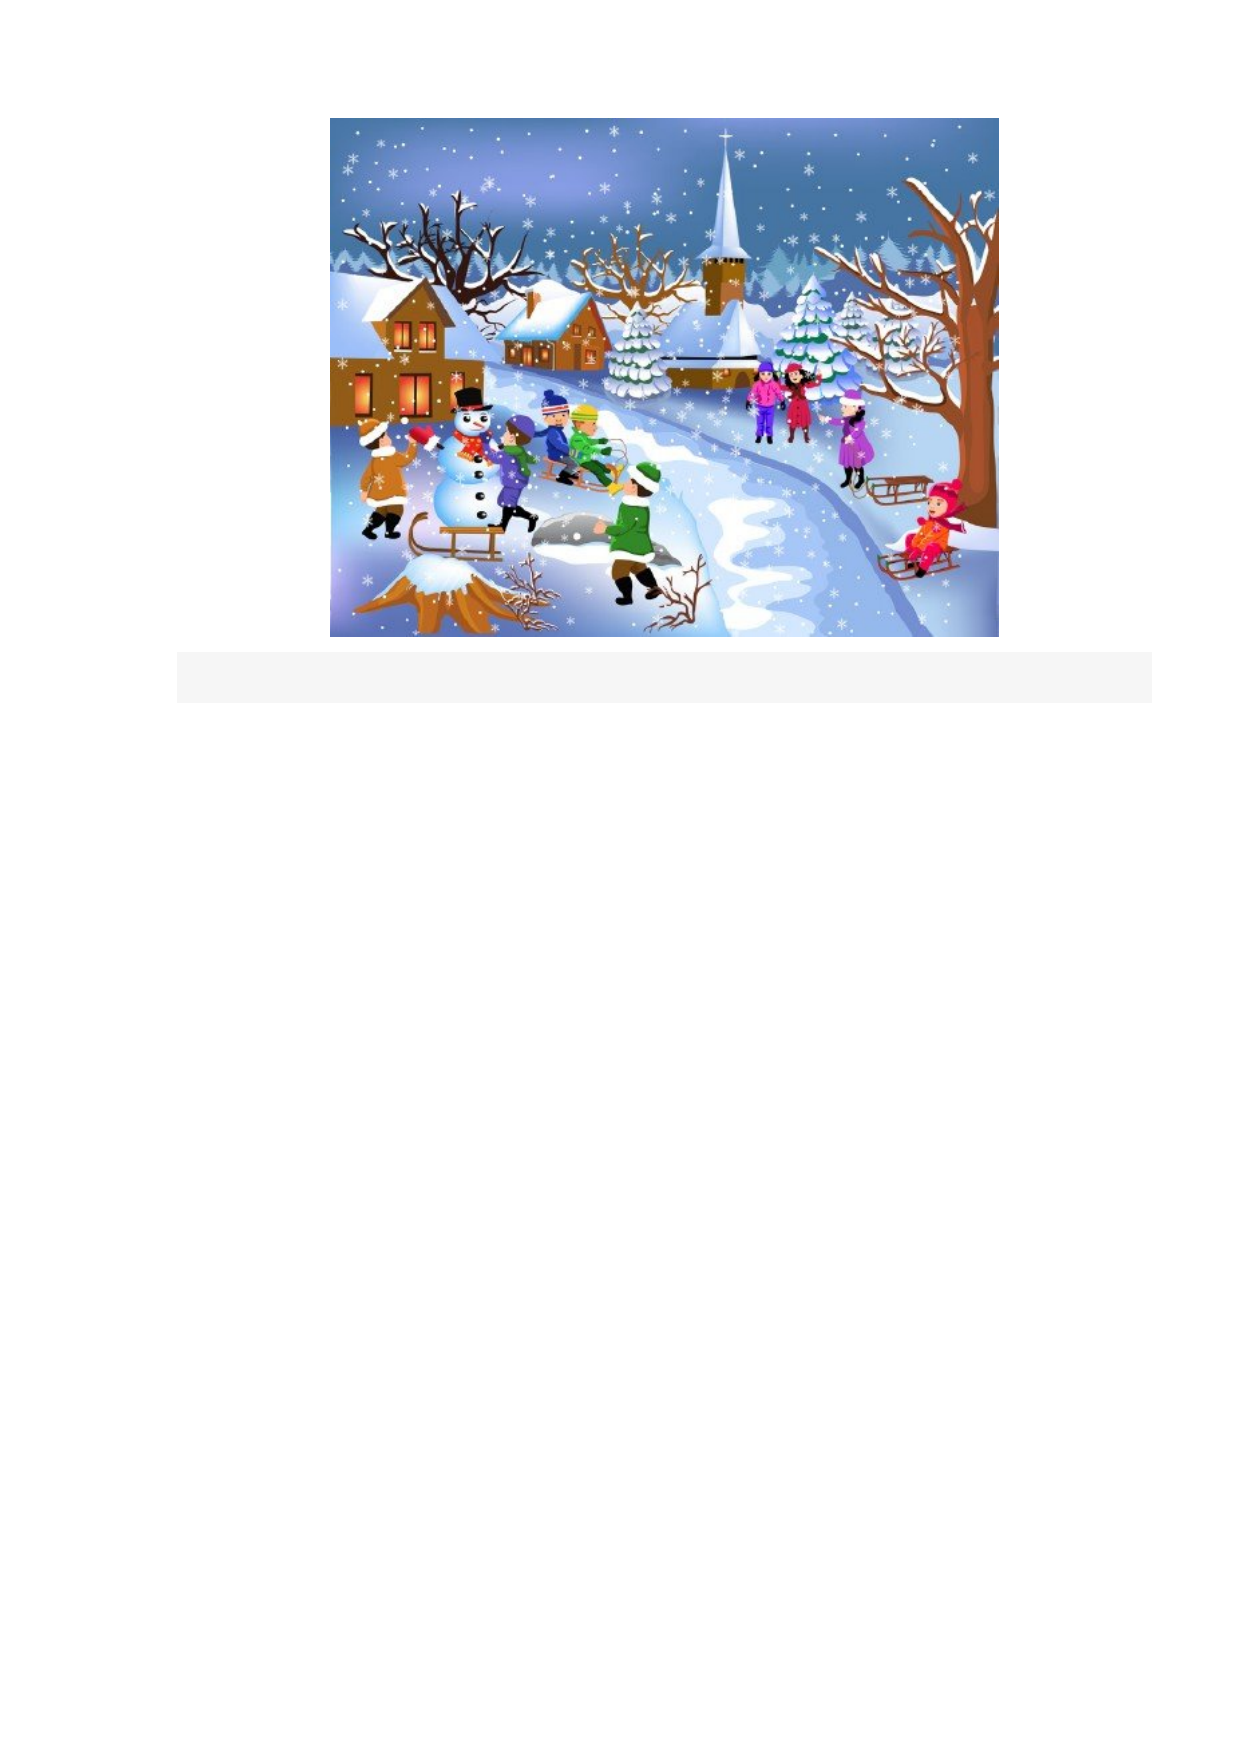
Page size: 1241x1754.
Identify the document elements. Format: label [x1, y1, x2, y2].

picture [330, 118, 999, 637]
